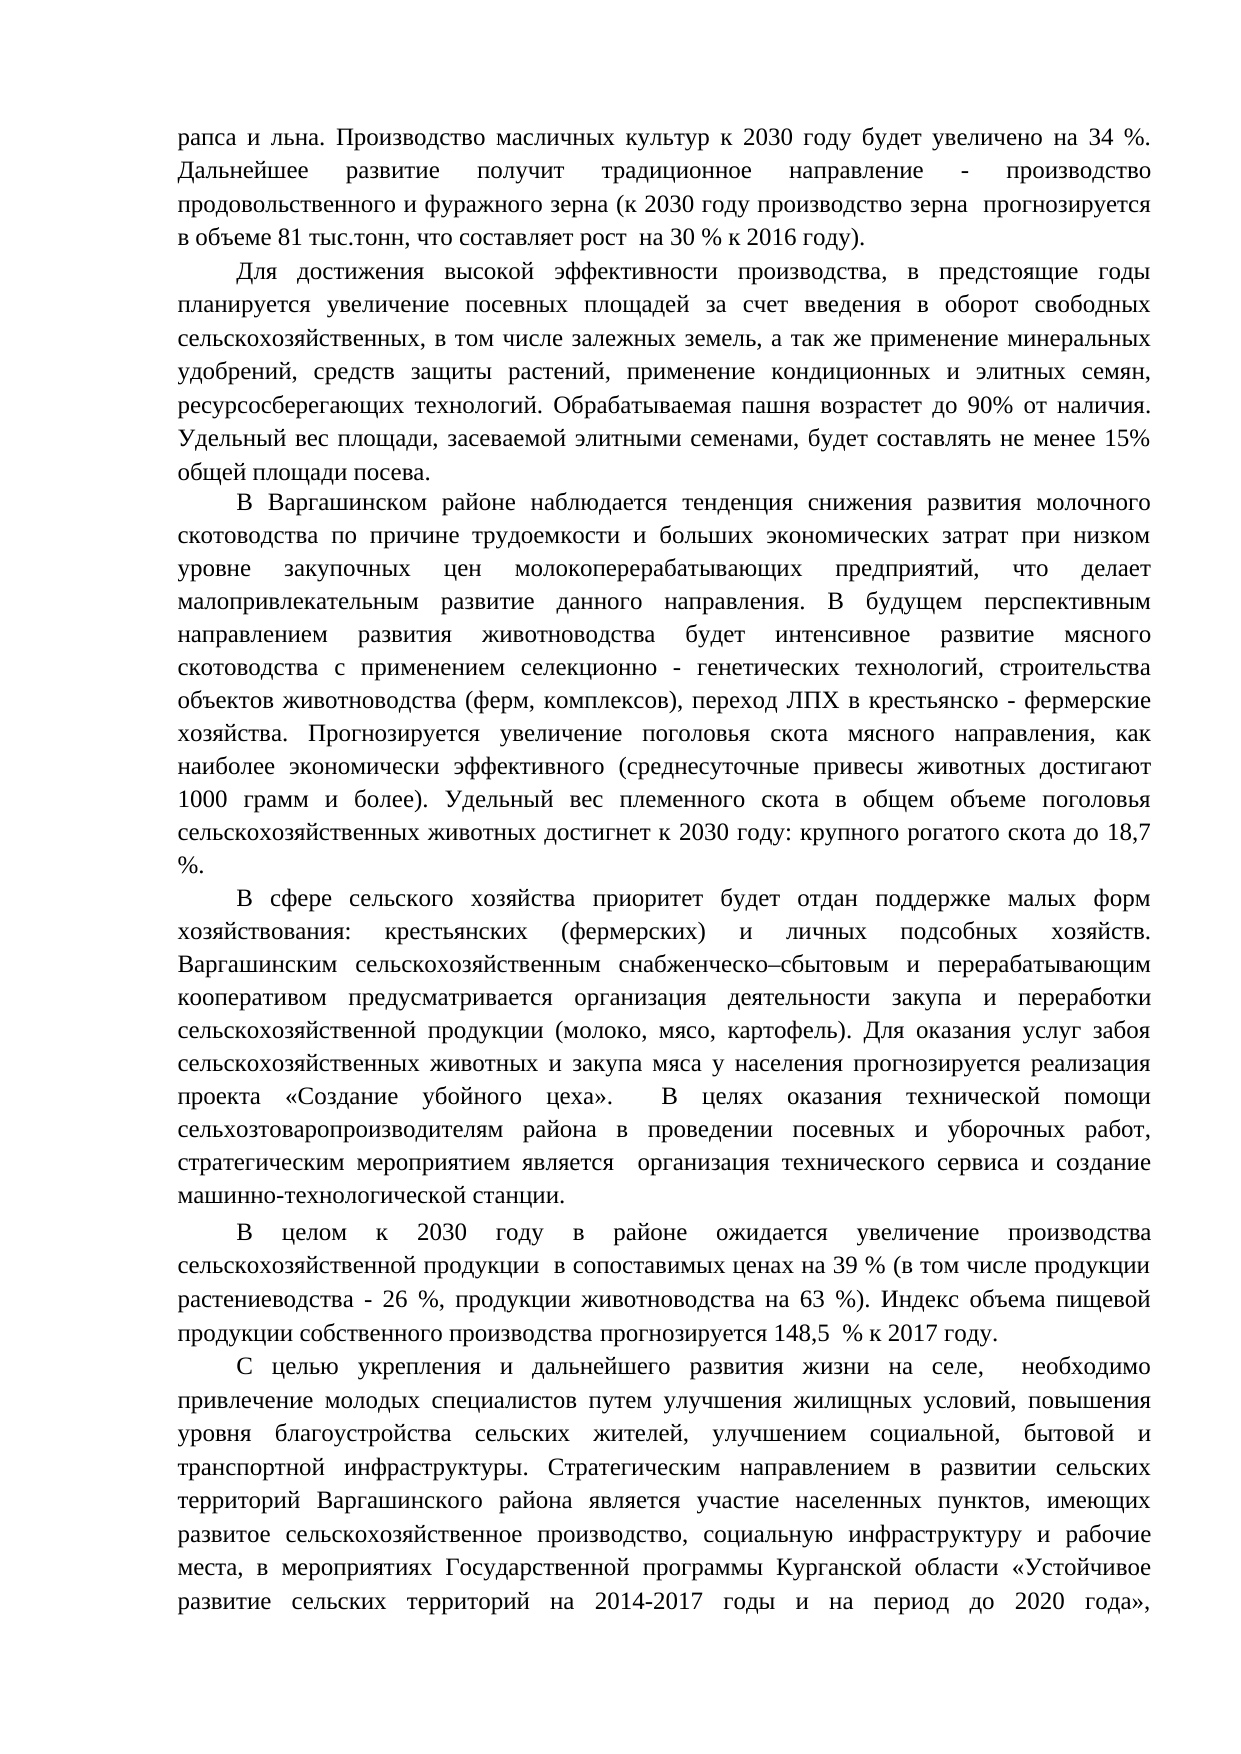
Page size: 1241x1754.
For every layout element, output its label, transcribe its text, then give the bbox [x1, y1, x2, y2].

text В сфере сельского хозяйства приоритет будет отдан поддержке малых форм хозяйствования: крестьянских (фермерских) и личных подсобных хозяйств. Варгашинским сельскохозяйственным снабженческо–сбытовым и перерабатывающим кооперативом предусматривается организация деятельности закупа и переработки сельскохозяйственной продукции (молоко, мясо, картофель). Для оказания услуг забоя сельскохозяйственных животных и закупа мяса у населения прогнозируется реализация проекта «Создание убойного цеха». В целях оказания технической помощи сельхозтоваропроизводителям района в проведении посевных и уборочных работ, стратегическим мероприятием является организация технического сервиса и создание машинно-технологической станции. [177, 883, 1152, 1209]
text В Варгашинском районе наблюдается тенденция снижения развития молочного скотоводства по причине трудоемкости и больших экономических затрат при низком уровне закупочных цен молокоперерабатывающих предприятий, что делает малопривлекательным развитие данного направления. В будущем перспективным направлением развития животноводства будет интенсивное развитие мясного скотоводства с применением селекционно - генетических технологий, строительства объектов животноводства (ферм, комплексов), переход ЛПХ в крестьянско - фермерские хозяйства. Прогнозируется увеличение поголовья скота мясного направления, как наиболее экономически эффективного (среднесуточные привесы животных достигают 1000 грамм и более). Удельный вес племенного скота в общем объеме поголовья сельскохозяйственных животных достигнет к 2030 году: крупного рогатого скота до 18,7 %. [177, 487, 1152, 879]
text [177, 1348, 1152, 1616]
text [177, 118, 1152, 252]
text В целом к 2030 году в районе ожидается увеличение производства сельскохозяйственной продукции в сопоставимых ценах на 39 % (в том числе продукции растениеводства - 26 %, продукции животноводства на 63 %). Индекс объема пищевой продукции собственного производства прогнозируется 148,5 % к 2017 году. [177, 1213, 1152, 1348]
text Для достижения высокой эффективности производства, в предстоящие годы планируется увеличение посевных площадей за счет введения в оборот свободных сельскохозяйственных, в том числе залежных земель, а так же применение минеральных удобрений, средств защиты растений, применение кондиционных и элитных семян, ресурсосберегающих технологий. Обрабатываемая пашня возрастет до 90% от наличия. Удельный вес площади, засеваемой элитными семенами, будет составлять не менее 15% общей площади посева. [177, 252, 1152, 487]
